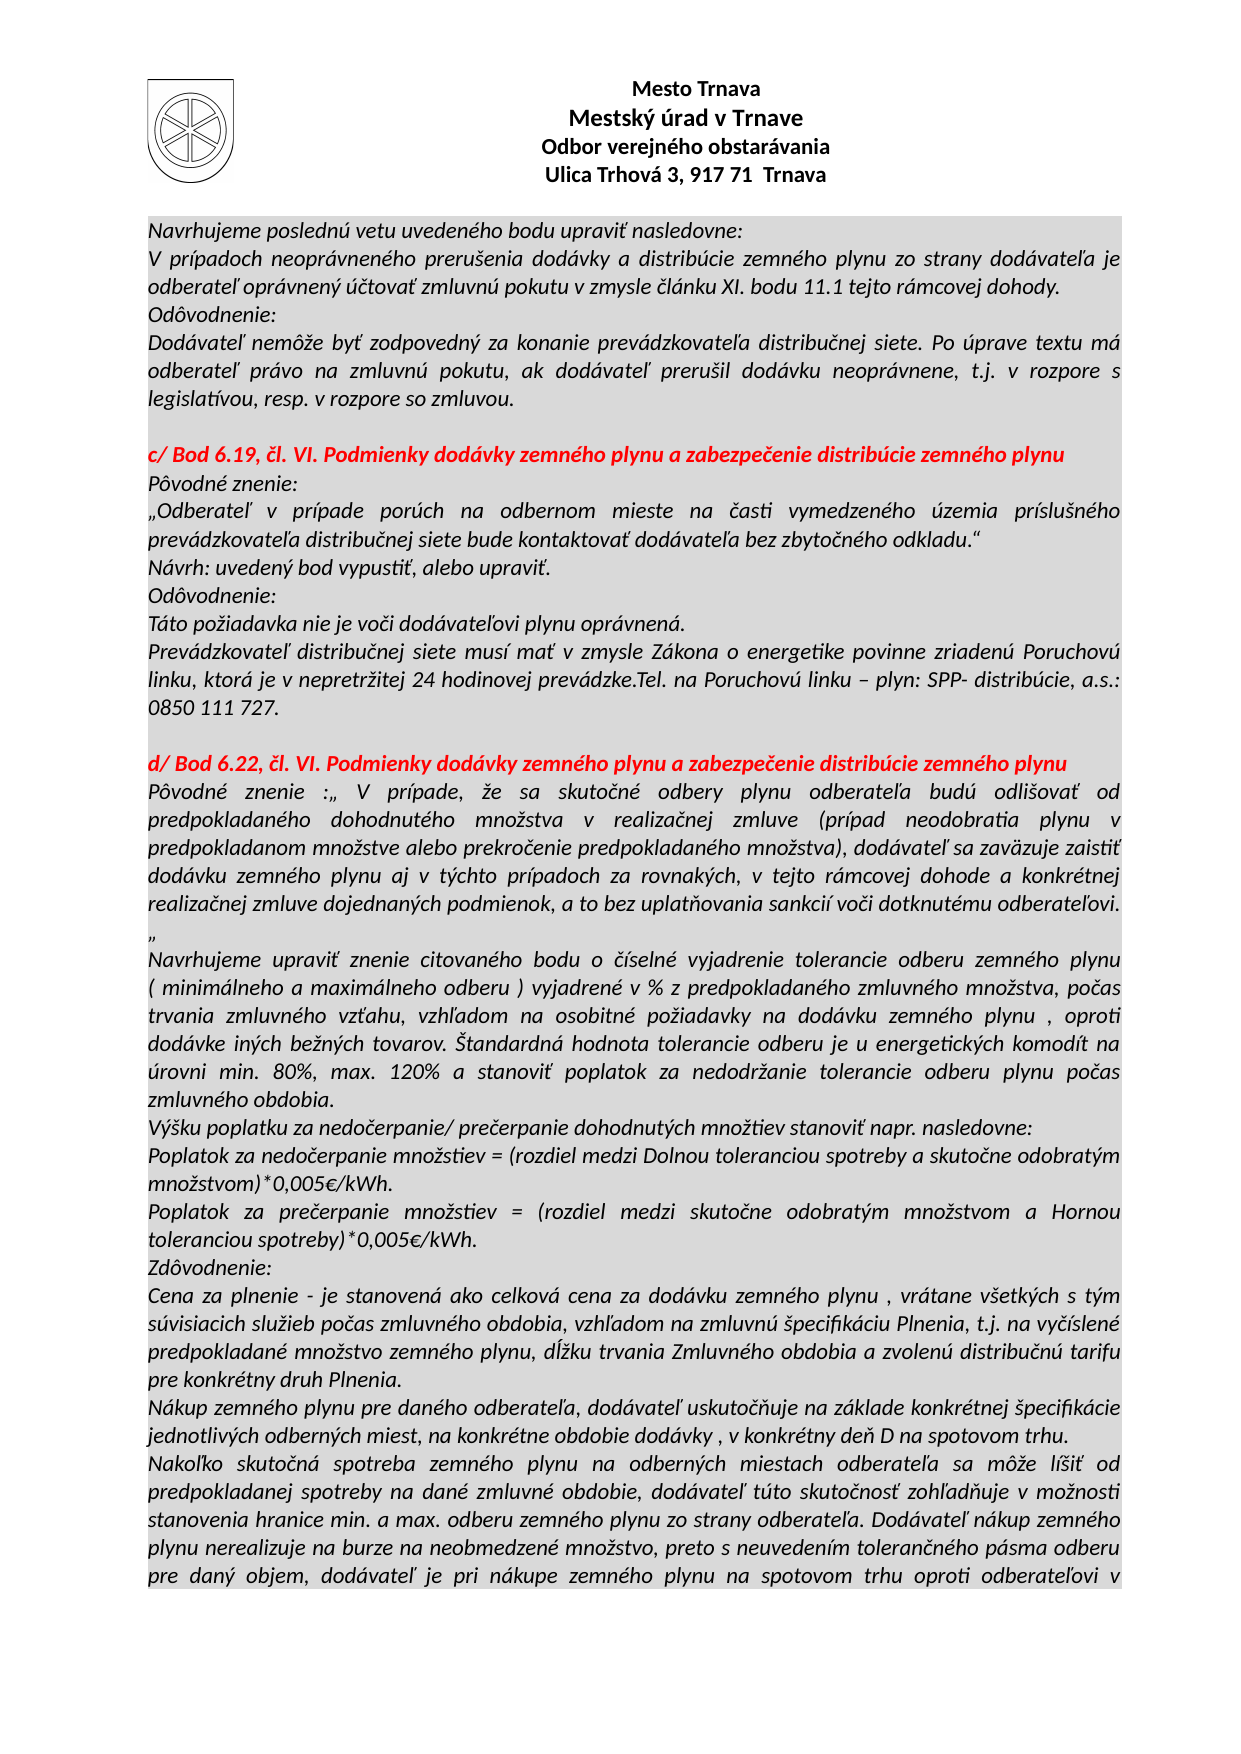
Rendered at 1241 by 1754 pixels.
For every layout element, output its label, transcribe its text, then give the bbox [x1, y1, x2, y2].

text Návrh: uvedený bod vypustiť, alebo upraviť. [148, 553, 1122, 581]
text d/ Bod 6.22, čl. VI. Podmienky dodávky zemného plynu a zabezpečenie distribúcie zemného plynu [148, 749, 1122, 777]
text c/ Bod 6.19, čl. VI. Podmienky dodávky zemného plynu a zabezpečenie distribúcie zemného plynu [148, 441, 1122, 469]
text Prevádzkovateľ distribučnej siete musí mať v zmysle Zákona o energetike povinne zriadenú Poruchovú linku, ktorá je v nepretržitej 24 hodinovej prevádzke.Tel. na Poruchovú linku – plyn: SPP- distribúcie, a.s.: 0850 111 727. [148, 637, 1122, 721]
text Nákup zemného plynu pre daného odberateľa, dodávateľ uskutočňuje na základe konkrétnej špecifikácie jednotlivých odberných miest, na konkrétne obdobie dodávky , v konkrétny deň D na spotovom trhu. [148, 1393, 1122, 1449]
text Poplatok za prečerpanie množstiev = (rozdiel medzi skutočne odobratým množstvom a Hornou toleranciou spotreby)*0,005€/kWh. [148, 1197, 1122, 1253]
text Pôvodné znenie: [148, 469, 1122, 497]
text Odôvodnenie: [148, 581, 1122, 609]
text Cena za plnenie - je stanovená ako celková cena za dodávku zemného plynu , vrátane všetkých s tým súvisiacich služieb počas zmluvného obdobia, vzhľadom na zmluvnú špecifikáciu Plnenia, t.j. na vyčíslené predpokladané množstvo zemného plynu, dĺžku trvania Zmluvného obdobia a zvolenú distribučnú tarifu pre konkrétny druh Plnenia. [148, 1281, 1122, 1393]
text Táto požiadavka nie je voči dodávateľovi plynu oprávnená. [148, 609, 1122, 637]
text Poplatok za nedočerpanie množstiev = (rozdiel medzi Dolnou toleranciou spotreby a skutočne odobratým množstvom)*0,005€/kWh. [148, 1141, 1122, 1197]
text V prípadoch neoprávneného prerušenia dodávky a distribúcie zemného plynu zo strany dodávateľa je odberateľ oprávnený účtovať zmluvnú pokutu v zmysle článku XI. bodu 11.1 tejto rámcovej dohody. [148, 244, 1122, 301]
text Zdôvodnenie: [148, 1253, 1122, 1281]
text Dodávateľ nemôže byť zodpovedný za konanie prevádzkovateľa distribučnej siete. Po úprave textu má odberateľ právo na zmluvnú pokutu, ak dodávateľ prerušil dodávku neoprávnene, t.j. v rozpore s legislatívou, resp. v rozpore so zmluvou. [148, 328, 1122, 413]
text Výšku poplatku za nedočerpanie/ prečerpanie dohodnutých množtiev stanoviť napr. nasledovne: [148, 1113, 1122, 1141]
text Navrhujeme upraviť znenie citovaného bodu o číselné vyjadrenie tolerancie odberu zemného plynu ( minimálneho a maximálneho odberu ) vyjadrené v % z predpokladaného zmluvného množstva, počas trvania zmluvného vzťahu, vzhľadom na osobitné požiadavky na dodávku zemného plynu , oproti dodávke iných bežných tovarov. Štandardná hodnota tolerancie odberu je u energetických komodít na úrovni min. 80%, max. 120% a stanoviť poplatok za nedodržanie tolerancie odberu plynu počas zmluvného obdobia. [148, 945, 1122, 1113]
text „Odberateľ v prípade porúch na odbernom mieste na časti vymedzeného územia príslušného prevádzkovateľa distribučnej siete bude kontaktovať dodávateľa bez zbytočného odkladu.“ [148, 497, 1122, 553]
text Navrhujeme poslednú vetu uvedeného bodu upraviť nasledovne: [148, 216, 1122, 244]
picture [147, 79, 234, 183]
text Odôvodnenie: [148, 301, 1122, 328]
text Pôvodné znenie :„ V prípade, že sa skutočné odbery plynu odberateľa budú odlišovať od predpokladaného dohodnutého množstva v realizačnej zmluve (prípad neodobratia plynu v predpokladanom množstve alebo prekročenie predpokladaného množstva), dodávateľ sa zaväzuje zaistiť dodávku zemného plynu aj v týchto prípadoch za rovnakých, v tejto rámcovej dohode a konkrétnej realizačnej zmluve dojednaných podmienok, a to bez uplatňovania sankcií voči dotknutému odberateľovi. „ [148, 777, 1122, 945]
